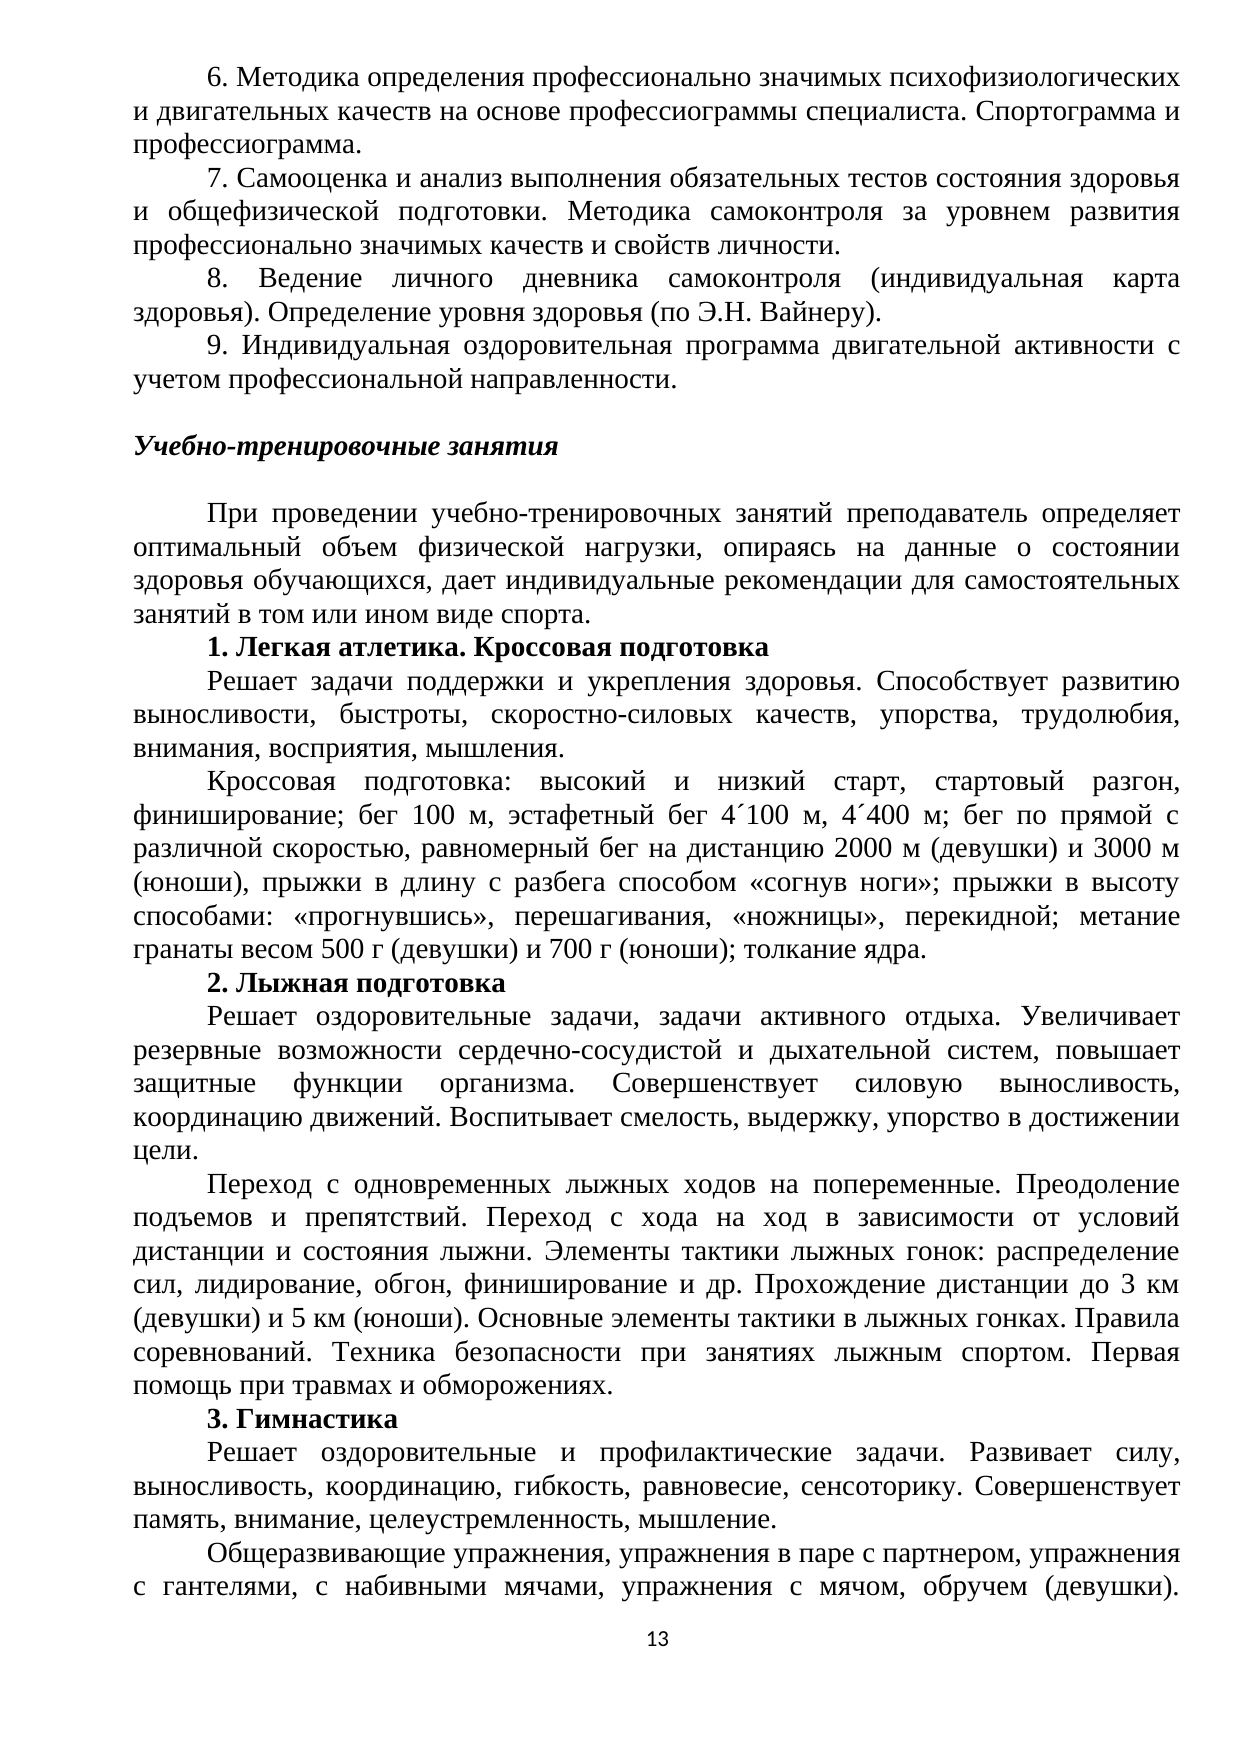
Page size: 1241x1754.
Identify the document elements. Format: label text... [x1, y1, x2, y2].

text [133, 1535, 1181, 1602]
text 6. Методика определения профессионально значимых психофизиологических и двигательных качеств на основе профессиограммы специалиста. Спортограмма и профессиограмма. [133, 59, 1181, 160]
text Решает задачи поддержки и укрепления здоровья. Способствует развитию выносливости, быстроты, скоростно-силовых качеств, упорства, трудолюбия, внимания, восприятия, мышления. [133, 663, 1181, 763]
text При проведении учебно-тренировочных занятий преподаватель определяет оптимальный объем физической нагрузки, опираясь на данные о состоянии здоровья обучающихся, дает индивидуальные рекомендации для самостоятельных занятий в том или ином виде спорта. [133, 495, 1181, 629]
text 7. Самооценка и анализ выполнения обязательных тестов состояния здоровья и общефизической подготовки. Методика самоконтроля за уровнем развития профессионально значимых качеств и свойств личности. [133, 160, 1181, 260]
text Переход с одновременных лыжных ходов на попеременные. Преодоление подъемов и препятствий. Переход с хода на ход в зависимости от условий дистанции и состояния лыжни. Элементы тактики лыжных гонок: распределение сил, лидирование, обгон, финиширование и др. Прохождение дистанции до 3 км (девушки) и 5 км (юноши). Основные элементы тактики в лыжных гонках. Правила соревнований. Техника безопасности при занятиях лыжным спортом. Первая помощь при травмах и обморожениях. [133, 1166, 1181, 1401]
text Учебно-тренировочные занятия [133, 428, 1181, 462]
text 9. Индивидуальная оздоровительная программа двигательной активности с учетом профессиональной направленности. [133, 327, 1181, 394]
text Решает оздоровительные и профилактические задачи. Развивает силу, выносливость, координацию, гибкость, равновесие, сенсоторику. Совершенствует память, внимание, целеустремленность, мышление. [133, 1434, 1181, 1535]
text 1. Легкая атлетика. Кроссовая подготовка [133, 629, 1181, 663]
text Кроссовая подготовка: высокий и низкий старт, стартовый разгон, финиширование; бег 100 м, эстафетный бег 4´100 м, 4´400 м; бег по прямой с различной скоростью, равномерный бег на дистанцию 2000 м (девушки) и 3000 м (юноши), прыжки в длину с разбега способом «согнув ноги»; прыжки в высоту способами: «прогнувшись», перешагивания, «ножницы», перекидной; метание гранаты весом 500 г (девушки) и 700 г (юноши); толкание ядра. [133, 763, 1181, 965]
text 8. Ведение личного дневника самоконтроля (индивидуальная карта здоровья). Определение уровня здоровья (по Э.Н. Вайнеру). [133, 260, 1181, 327]
text 3. Гимнастика [133, 1401, 1181, 1434]
text 2. Лыжная подготовка [133, 965, 1181, 998]
text Решает оздоровительные задачи, задачи активного отдыха. Увеличивает резервные возможности сердечно-сосудистой и дыхательной систем, повышает защитные функции организма. Совершенствует силовую выносливость, координацию движений. Воспитывает смелость, выдержку, упорство в достижении цели. [133, 998, 1181, 1166]
